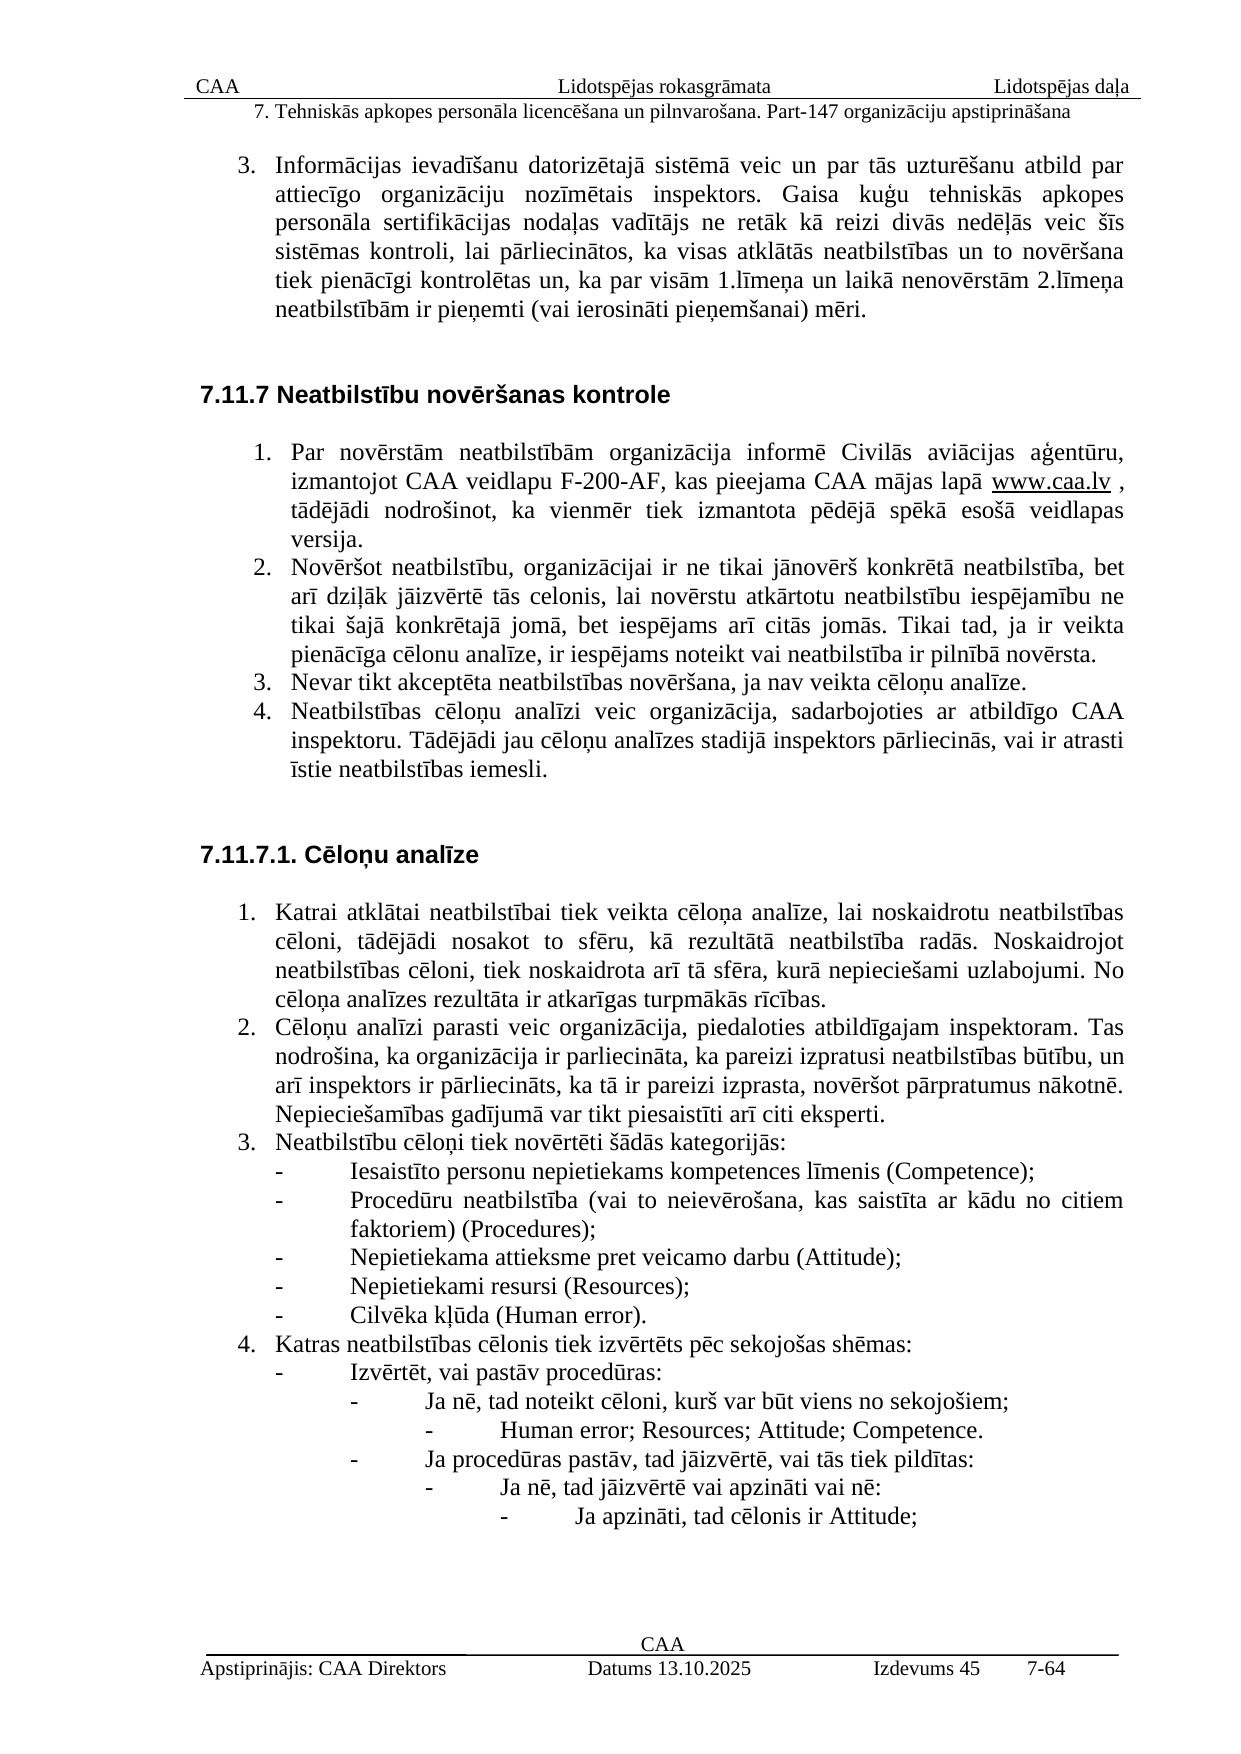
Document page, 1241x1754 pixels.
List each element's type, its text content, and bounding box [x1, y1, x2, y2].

list Nevar tikt akceptēta neatbilstības novēršana, ja nav veikta cēloņu analīze. [253, 667, 1125, 696]
list Nepietiekama attieksme pret veicamo darbu (Attitude); [275, 1242, 1125, 1271]
list Human error; Resources; Attitude; Competence. [425, 1415, 1125, 1444]
list Par novērstām neatbilstībām organizācija informē Civilās aviācijas aģentūru, izmantojot CAA veidlapu F-200-AF, kas pieejama CAA mājas lapā www.caa.lv , tādējādi nodrošinot, ka vienmēr tiek izmantota pēdējā spēkā esošā veidlapas versija. [253, 437, 1125, 552]
list Informācijas ievadīšanu datorizētajā sistēmā veic un par tās uzturēšanu atbild par attiecīgo organizāciju nozīmētais inspektors. Gaisa kuģu tehniskās apkopes personāla sertifikācijas nodaļas vadītājs ne retāk kā reizi divās nedēļās veic šīs sistēmas kontroli, lai pārliecinātos, ka visas atklātās neatbilstības un to novēršana tiek pienācīgi kontrolētas un, ka par visām 1.līmeņa un laikā nenovērstām 2.līmeņa neatbilstībām ir pieņemti (vai ierosināti pieņemšanai) mēri. [237, 150, 1125, 322]
list Procedūru neatbilstība (vai to neievērošana, kas saistīta ar kādu no citiem faktoriem) (Procedures); [275, 1185, 1125, 1242]
text 7.11.7.1. Cēloņu analīze [200, 840, 1125, 869]
list Cēloņu analīzi parasti veic organizācija, piedaloties atbildīgajam inspektoram. Tas nodrošina, ka organizācija ir parliecināta, ka pareizi izpratusi neatbilstības būtību, un arī inspektors ir pārliecināts, ka tā ir pareizi izprasta, novēršot pārpratumus nākotnē. Nepieciešamības gadījumā var tikt piesaistīti arī citi eksperti. [237, 1012, 1125, 1127]
list Cilvēka kļūda (Human error). [275, 1300, 1125, 1329]
list Nepietiekami resursi (Resources); [275, 1271, 1125, 1300]
list Ja apzināti, tad cēlonis ir Attitude; [500, 1501, 1125, 1530]
list Neatbilstības cēloņu analīzi veic organizācija, sadarbojoties ar atbildīgo CAA inspektoru. Tādējādi jau cēloņu analīzes stadijā inspektors pārliecinās, vai ir atrasti īstie neatbilstības iemesli. [253, 696, 1125, 782]
list Katras neatbilstības cēlonis tiek izvērtēts pēc sekojošas shēmas: [237, 1329, 1125, 1357]
list Iesaistīto personu nepietiekams kompetences līmenis (Competence); [275, 1156, 1125, 1185]
list Novēršot neatbilstību, organizācijai ir ne tikai jānovērš konkrētā neatbilstība, bet arī dziļāk jāizvērtē tās celonis, lai novērstu atkārtotu neatbilstību iespējamību ne tikai šajā konkrētajā jomā, bet iespējams arī citās jomās. Tikai tad, ja ir veikta pienācīga cēlonu analīze, ir iespējams noteikt vai neatbilstība ir pilnībā novērsta. [253, 552, 1125, 667]
list Neatbilstību cēloņi tiek novērtēti šādās kategorijās: [237, 1127, 1125, 1156]
list Izvērtēt, vai pastāv procedūras: [275, 1357, 1125, 1386]
text 7.11.7 Neatbilstību novēršanas kontrole [200, 380, 1125, 409]
list Ja nē, tad noteikt cēloni, kurš var būt viens no sekojošiem; [350, 1386, 1125, 1415]
list Katrai atklātai neatbilstībai tiek veikta cēloņa analīze, lai noskaidrotu neatbilstības cēloni, tādējādi nosakot to sfēru, kā rezultātā neatbilstība radās. Noskaidrojot neatbilstības cēloni, tiek noskaidrota arī tā sfēra, kurā nepieciešami uzlabojumi. No cēloņa analīzes rezultāta ir atkarīgas turpmākās rīcības. [237, 897, 1125, 1012]
list Ja procedūras pastāv, tad jāizvērtē, vai tās tiek pildītas: [350, 1444, 1125, 1472]
list Ja nē, tad jāizvērtē vai apzināti vai nē: [425, 1472, 1125, 1501]
